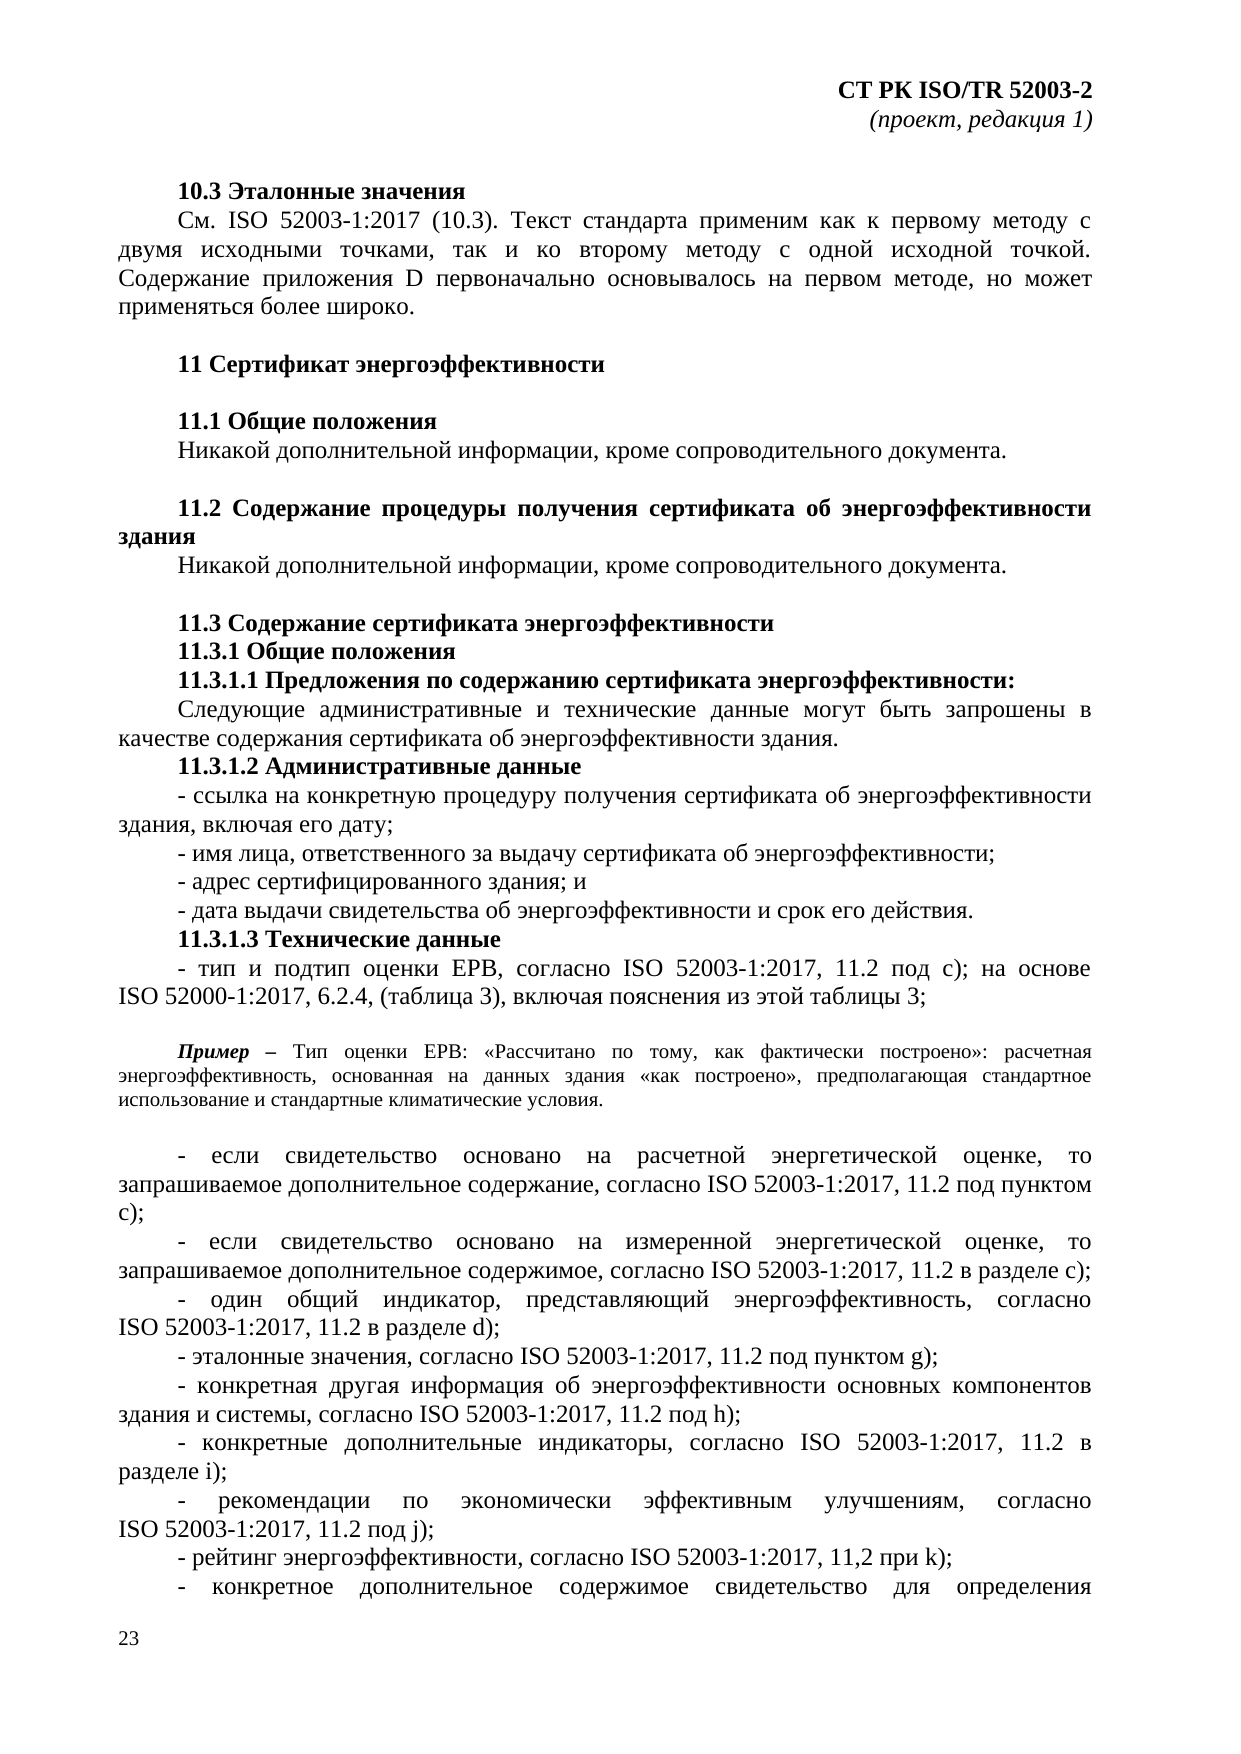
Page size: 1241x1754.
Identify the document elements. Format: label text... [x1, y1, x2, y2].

text Пример – Тип оценки EPB: «Рассчитано по тому, как фактически построено»: расчетная энергоэффективность, основанная на данных здания «как построено», предполагающая стандартное использование и стандартные климатические условия. [118, 1039, 1092, 1111]
text - рейтинг энергоэффективности, согласно ISO 52003-1:2017, 11,2 при k); [118, 1542, 1092, 1571]
text - конкретная другая информация об энергоэффективности основных компонентов здания и системы, согласно ISO 52003-1:2017, 11.2 под h); [118, 1370, 1092, 1427]
text 11.3.1.2 Административные данные [118, 751, 1092, 780]
text - дата выдачи свидетельства об энергоэффективности и срок его действия. [118, 895, 1092, 924]
text 10.3 Эталонные значения [118, 176, 1092, 205]
text - эталонные значения, согласно ISO 52003-1:2017, 11.2 под пунктом g); [118, 1341, 1092, 1370]
text - конкретные дополнительные индикаторы, согласно ISO 52003-1:2017, 11.2 в разделе i); [118, 1427, 1092, 1485]
text 11.3.1 Общие положения [118, 636, 1092, 665]
text Следующие административные и технические данные могут быть запрошены в качестве содержания сертификата об энергоэффективности здания. [118, 694, 1092, 751]
text - ссылка на конкретную процедуру получения сертификата об энергоэффективности здания, включая его дату; [118, 780, 1092, 838]
text - конкретное дополнительное содержимое свидетельство для определения характеристик здания, согласно ISO 52003-1:2017, 11.2 в разделе l). [118, 1571, 1092, 1600]
text 11.3 Содержание сертификата энергоэффективности [118, 608, 1092, 636]
text См. ISO 52003-1:2017 (10.3). Текст стандарта применим как к первому методу с двумя исходными точками, так и ко второму методу с одной исходной точкой. Содержание приложения D первоначально основывалось на первом методе, но может применяться более широко. [118, 205, 1092, 320]
text Никакой дополнительной информации, кроме сопроводительного документа. [118, 435, 1092, 464]
text Никакой дополнительной информации, кроме сопроводительного документа. [118, 550, 1092, 579]
text - если свидетельство основано на расчетной энергетической оценке, то запрашиваемое дополнительное содержание, согласно ISO 52003-1:2017, 11.2 под пунктом c); [118, 1140, 1092, 1226]
text 11.1 Общие положения [118, 406, 1092, 435]
text - тип и подтип оценки EPB, согласно ISO 52003-1:2017, 11.2 под c); на основе ISO 52000-1:2017, 6.2.4, (таблица 3), включая пояснения из этой таблицы 3; [118, 953, 1092, 1010]
text 11.3.1.3 Технические данные [118, 924, 1092, 953]
text - рекомендации по экономически эффективным улучшениям, согласно ISO 52003-1:2017, 11.2 под j); [118, 1485, 1092, 1542]
text 11 Сертификат энергоэффективности [118, 349, 1092, 378]
text 11.3.1.1 Предложения по содержанию сертификата энергоэффективности: [118, 665, 1092, 694]
text - один общий индикатор, представляющий энергоэффективность, согласно ISO 52003-1:2017, 11.2 в разделе d); [118, 1284, 1092, 1341]
text - имя лица, ответственного за выдачу сертификата об энергоэффективности; [118, 838, 1092, 866]
text - адрес сертифицированного здания; и [118, 866, 1092, 895]
text 11.2 Содержание процедуры получения сертификата об энергоэффективности здания [118, 493, 1092, 550]
text - если свидетельство основано на измеренной энергетической оценке, то запрашиваемое дополнительное содержимое, согласно ISO 52003-1:2017, 11.2 в разделе c); [118, 1226, 1092, 1284]
